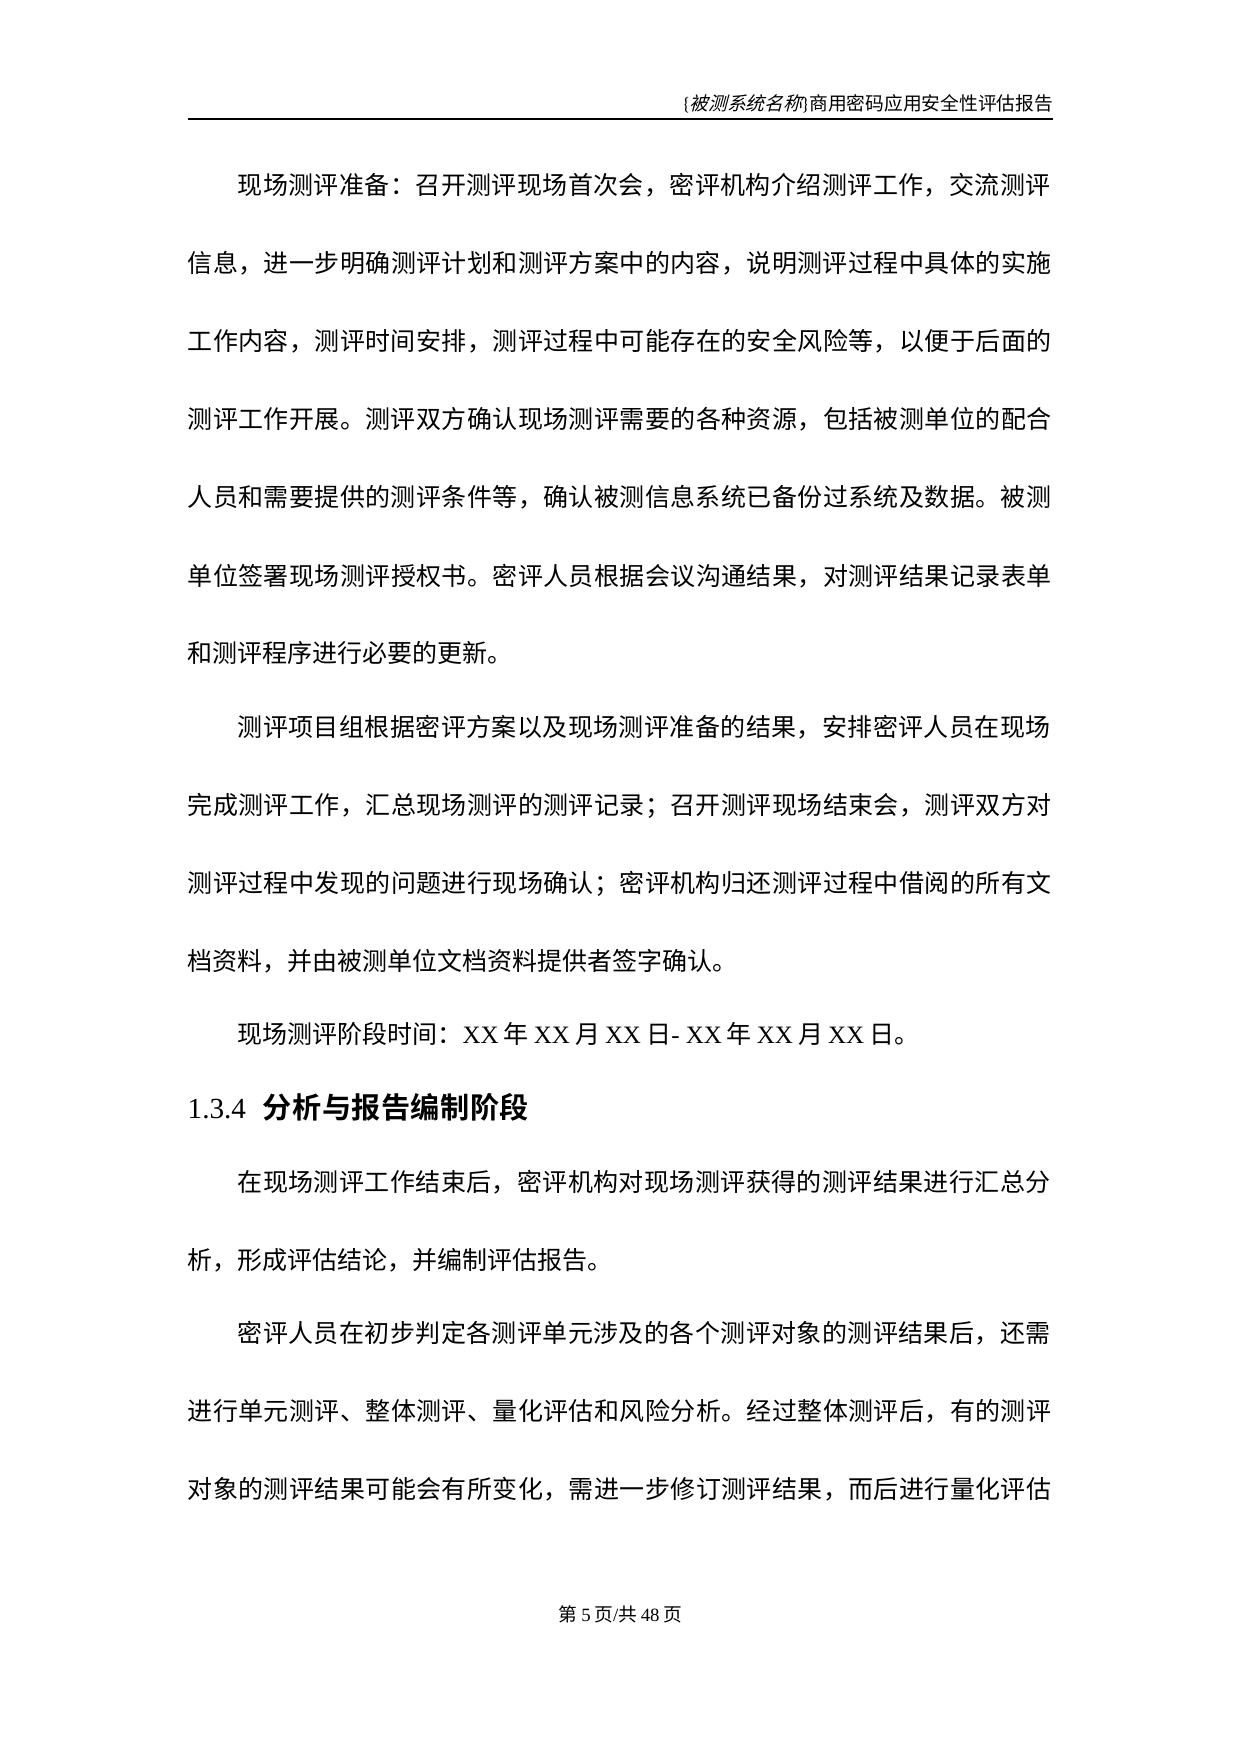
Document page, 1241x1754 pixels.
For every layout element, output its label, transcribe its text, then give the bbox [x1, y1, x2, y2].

text 测评项目组根据密评方案以及现场测评准备的结果，安排密评人员在现场完成测评工作，汇总现场测评的测评记录；召开测评现场结束会，测评双方对测评过程中发现的问题进行现场确认；密评机构归还测评过程中借阅的所有文档资料，并由被测单位文档资料提供者签字确认。 [187, 691, 1053, 993]
text 现场测评准备：召开测评现场首次会，密评机构介绍测评工作，交流测评信息，进一步明确测评计划和测评方案中的内容，说明测评过程中具体的实施工作内容，测评时间安排，测评过程中可能存在的安全风险等，以便于后面的测评工作开展。测评双方确认现场测评需要的各种资源，包括被测单位的配合人员和需要提供的测评条件等，确认被测信息系统已备份过系统及数据。被测单位签署现场测评授权书。密评人员根据会议沟通结果，对测评结果记录表单和测评程序进行必要的更新。 [187, 150, 1053, 686]
subtitle 分析与报告编制阶段 [187, 1072, 1053, 1140]
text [187, 1298, 1053, 1522]
text 现场测评阶段时间：XX年XX月XX日- XX年XX月XX日。 [187, 999, 1053, 1067]
text 在现场测评工作结束后，密评机构对现场测评获得的测评结果进行汇总分析，形成评估结论，并编制评估报告。 [187, 1146, 1053, 1292]
